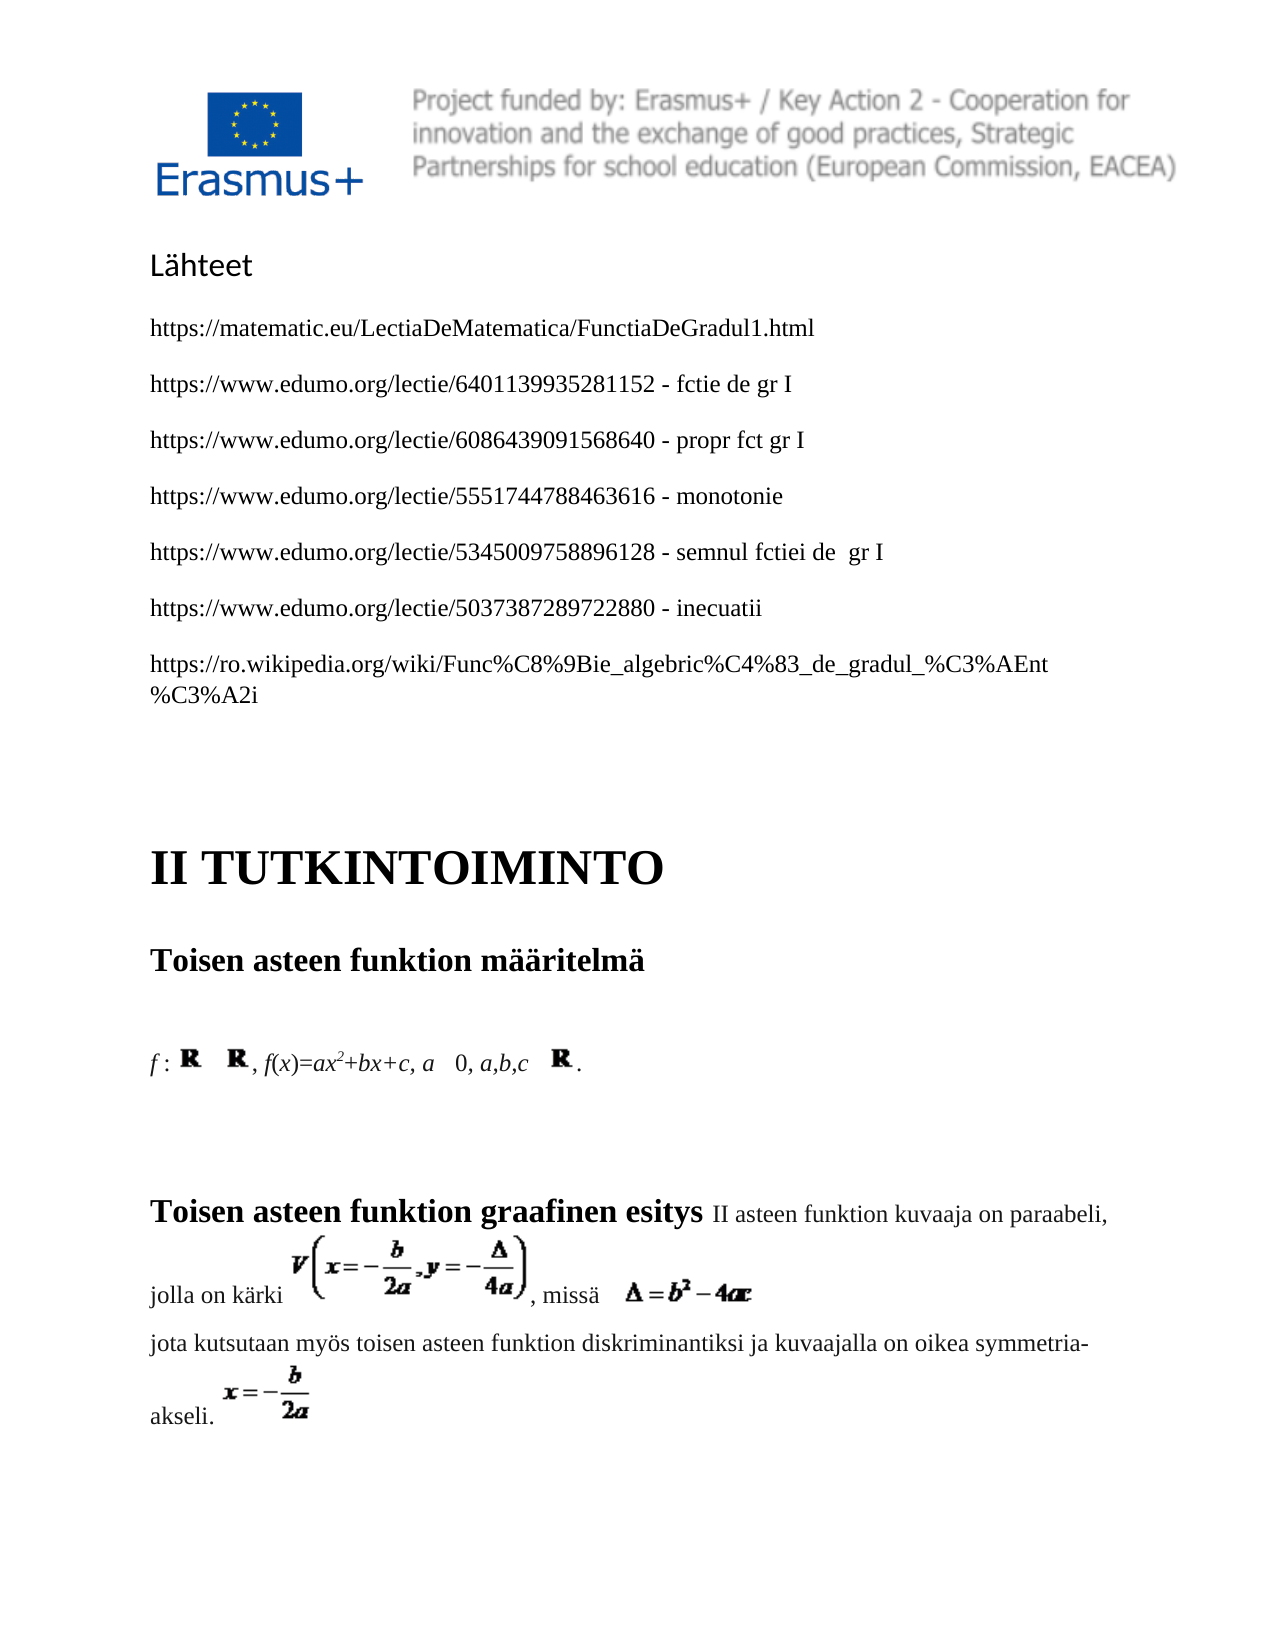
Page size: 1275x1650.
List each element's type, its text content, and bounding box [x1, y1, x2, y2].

picture [150, 75, 365, 198]
picture [223, 1043, 252, 1072]
text https://www.edumo.org/lectie/6401139935281152 - fctie de gr I [150, 369, 1125, 398]
picture [289, 1232, 530, 1304]
text Toisen asteen funktion määritelmä [150, 940, 1125, 979]
text https://www.edumo.org/lectie/5551744788463616 - monotonie [150, 481, 1125, 510]
text https://ro.wikipedia.org/wiki/Func%C8%9Bie_algebric%C4%83_de_gradul_%C3%AEnt%C3%A2i [150, 649, 1125, 709]
text Toisen asteen funktion graafinen esitys II asteen funktion kuvaaja on paraabeli, jolla on kärki , missä [150, 1191, 1125, 1309]
text https://www.edumo.org/lectie/6086439091568640 - propr fct gr I [150, 425, 1125, 454]
text jota kutsutaan myös toisen asteen funktion diskriminantiksi ja kuvaajalla on oikea symmetria-akseli. [150, 1328, 1125, 1430]
picture [403, 76, 1182, 186]
text Lähteet [150, 244, 1125, 285]
text https://www.edumo.org/lectie/5037387289722880 - inecuatii [150, 593, 1125, 622]
text https://matematic.eu/LectiaDeMatematica/FunctiaDeGradul1.html [150, 313, 1125, 342]
picture [547, 1043, 576, 1072]
picture [176, 1043, 205, 1072]
title II TUTKINTOIMINTO [150, 838, 1125, 895]
text https://www.edumo.org/lectie/5345009758896128 - semnul fctiei de gr I [150, 537, 1125, 566]
text f : , f(x)=ax2+bx+c, a0, a,b,c. [150, 1043, 1125, 1077]
picture [220, 1359, 314, 1425]
